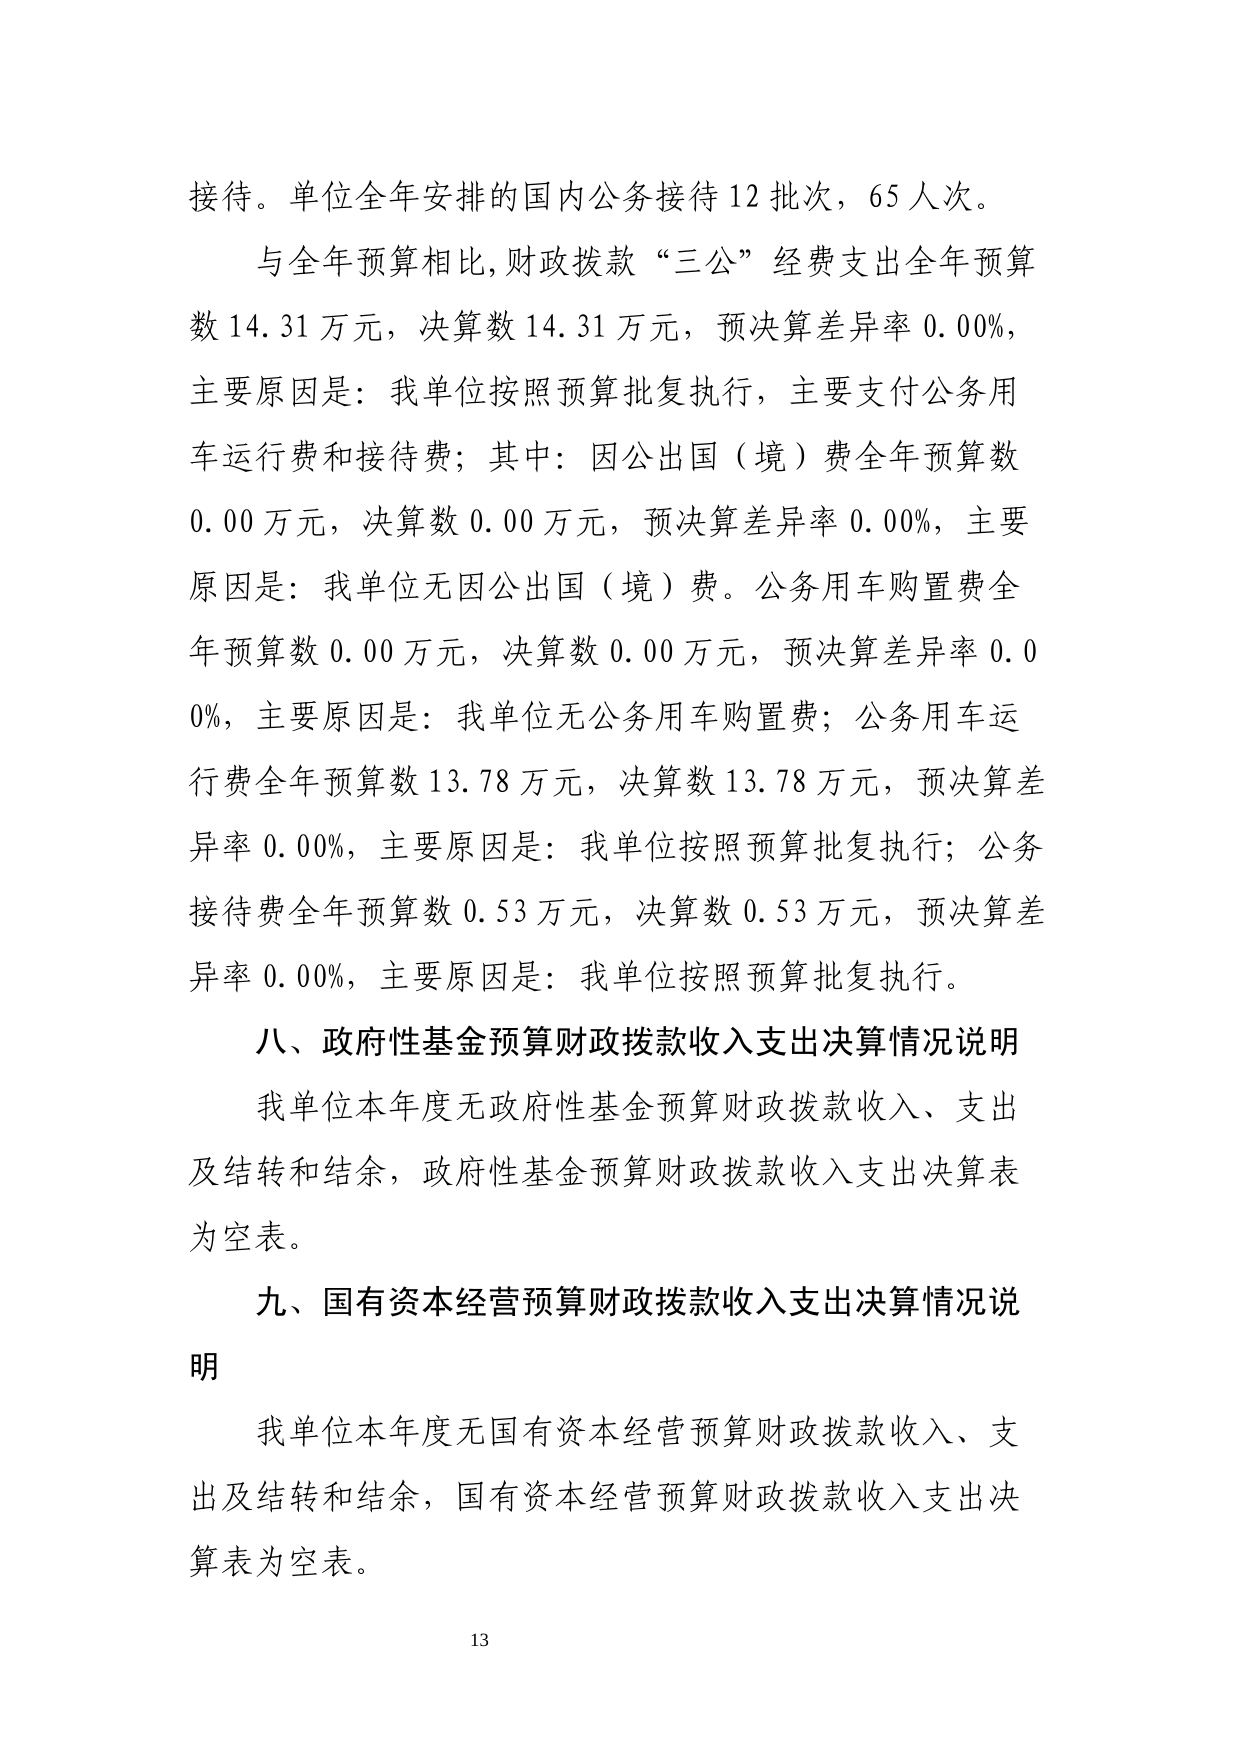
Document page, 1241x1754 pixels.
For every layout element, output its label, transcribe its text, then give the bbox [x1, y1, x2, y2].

text 与全年预算相比,财政拨款“三公”经费支出全年预算数14.31万元，决算数14.31万元，预决算差异率0.00%，主要原因是：我单位按照预算批复执行，主要支付公务用车运行费和接待费；其中：因公出国（境）费全年预算数0.00万元，决算数0.00万元，预决算差异率0.00%，主要原因是：我单位无因公出国（境）费。公务用车购置费全年预算数0.00万元，决算数0.00万元，预决算差异率0.00%，主要原因是：我单位无公务用车购置费；公务用车运行费全年预算数13.78万元，决算数13.78万元，预决算差异率0.00%，主要原因是：我单位按照预算批复执行；公务接待费全年预算数0.53万元，决算数0.53万元，预决算差异率0.00%，主要原因是：我单位按照预算批复执行。 [187, 227, 1053, 1007]
list 我单位本年度无国有资本经营预算财政拨款收入、支出及结转和结余，国有资本经营预算财政拨款收入支出决算表为空表。 [187, 1397, 1053, 1592]
text 八、政府性基金预算财政拨款收入支出决算情况说明 [187, 1007, 1053, 1072]
text 九、国有资本经营预算财政拨款收入支出决算情况说明 [187, 1267, 1053, 1397]
list 我单位本年度无政府性基金预算财政拨款收入、支出及结转和结余，政府性基金预算财政拨款收入支出决算表为空表。 [187, 1072, 1053, 1267]
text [187, 162, 1053, 227]
